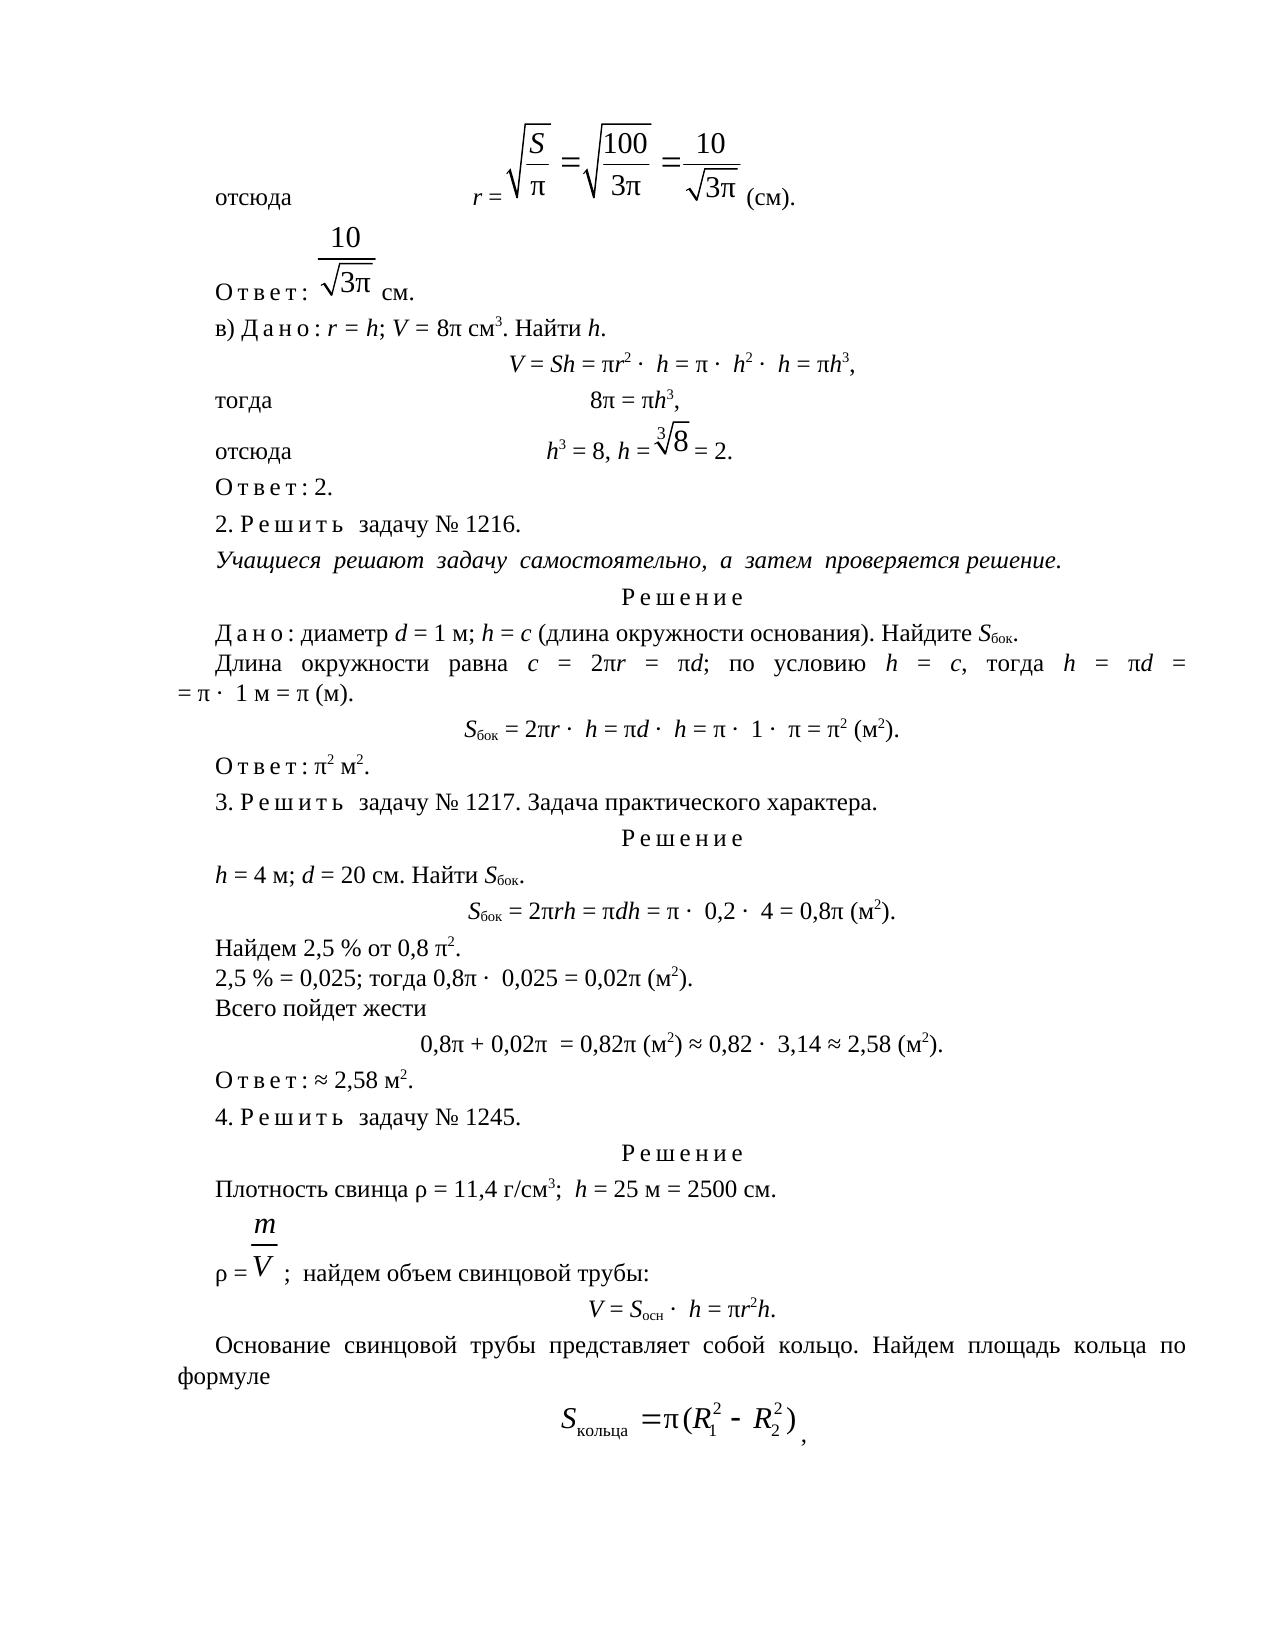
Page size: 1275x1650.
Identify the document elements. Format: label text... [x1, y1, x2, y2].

text , [177, 1397, 1186, 1448]
text 2. Решить задачу № 1216. [177, 509, 1186, 538]
text Длина окружности равна с = 2πr = πd; по условию h = c, тогда h = πd = = π ∙ 1 м = π (м). [177, 648, 1186, 707]
text V = Sh = πr2 ∙ h = π ∙ h2 ∙ h = πh3, [177, 349, 1186, 378]
text тогда 8π = πh3, [177, 386, 1186, 414]
text Ответ: см. [177, 219, 1186, 305]
text Решение [177, 823, 1186, 852]
text Основание свинцовой трубы представляет собой кольцо. Найдем площадь кольца по формуле [177, 1331, 1186, 1389]
text Sбок = 2πrh = πdh = π ∙ 0,2 ∙ 4 = 0,8π (м2). [177, 896, 1186, 925]
text Учащиеся решают задачу самостоятельно, а затем проверяется решение. [177, 545, 1186, 574]
text в) Дано: r = h; V = 8π см3. Найти h. [177, 313, 1186, 342]
text 3. Решить задачу № 1217. Задача практического характера. [177, 787, 1186, 816]
text Ответ: 2. [177, 472, 1186, 501]
text Решение [177, 582, 1186, 610]
text Плотность свинца ρ = 11,4 г/см3; h = 25 м = 2500 см. [177, 1174, 1186, 1203]
text Sбок = 2πr ∙ h = πd ∙ h = π ∙ 1 ∙ π = π2 (м2). [177, 714, 1186, 743]
text 0,8π + 0,02π = 0,82π (м2) ≈ 0,82 ∙ 3,14 ≈ 2,58 (м2). [177, 1029, 1186, 1058]
text Найдем 2,5 % от 0,8 π2. [177, 933, 1186, 961]
text Дано: диаметр d = 1 м; h = с (длина окружности основания). Найдите Sбок. [177, 618, 1186, 647]
text отсюда h3 = 8, h == 2. [177, 416, 1186, 465]
text отсюда r =(см). [177, 118, 1186, 211]
text h = 4 м; d = 20 см. Найти Sбок. [177, 860, 1186, 889]
text Решение [177, 1138, 1186, 1167]
text ρ =; найдем объем свинцовой трубы: [177, 1205, 1186, 1287]
text Всего пойдет жести [177, 993, 1186, 1022]
text V = Sосн ∙ h = πr2h. [177, 1294, 1186, 1323]
text 4. Решить задачу № 1245. [177, 1102, 1186, 1131]
text 2,5 % = 0,025; тогда 0,8π ∙ 0,025 = 0,02π (м2). [177, 963, 1186, 991]
text Ответ: ≈ 2,58 м2. [177, 1066, 1186, 1094]
text Ответ: π2 м2. [177, 751, 1186, 779]
